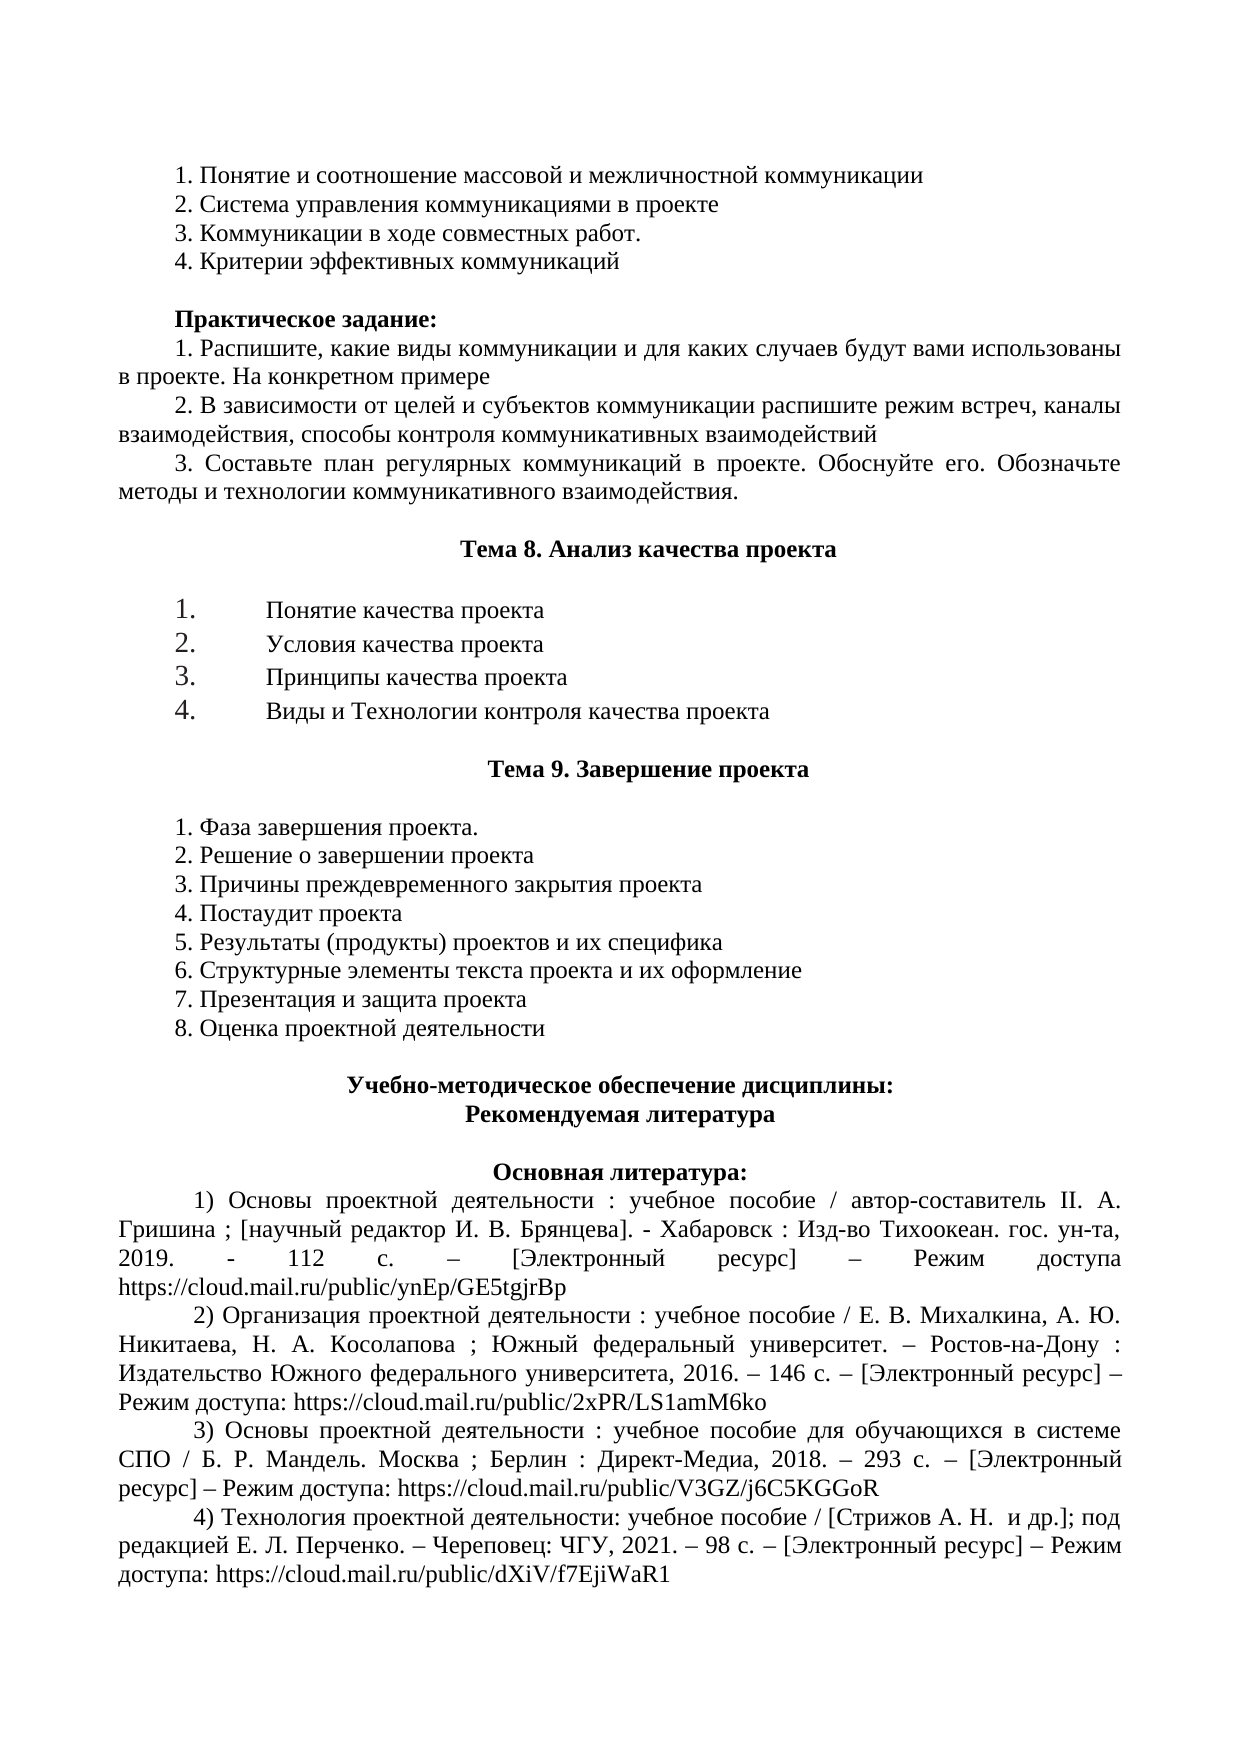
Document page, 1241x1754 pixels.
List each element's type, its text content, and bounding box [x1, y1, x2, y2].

text Практическое задание: [118, 304, 1122, 333]
text Основная литература: [118, 1157, 1122, 1186]
text 4) Технология проектной деятельности: учебное пособие / [Стрижов А. Н. и др.]; под редакцией Е. Л. Перченко. – Череповец: ЧГУ, 2021. – 98 с. – [Электронный ресурс] – Режим доступа: https://cloud.mail.ru/public/dXiV/f7EjiWaR1 [118, 1502, 1122, 1588]
text 4. Критерии эффективных коммуникаций [118, 246, 1122, 275]
list Принципы качества проекта [118, 658, 1122, 692]
text 2. В зависимости от целей и субъектов коммуникации распишите режим встреч, каналы взаимодействия, способы контроля коммуникативных взаимодействий [118, 390, 1122, 448]
text Учебно-методическое обеспечение дисциплины: [118, 1071, 1122, 1099]
subtitle 8. Оценка проектной деятельности [118, 1013, 1122, 1042]
list 5. Результаты (продукты) проектов и их специфика [118, 927, 1122, 956]
text 1. Распишите, какие виды коммуникации и для каких случаев будут вами использованы в проекте. На конкретном примере [118, 333, 1122, 390]
text 2) Организация проектной деятельности : учебное пособие / Е. В. Михалкина, А. Ю. Никитаева, Н. А. Косолапова ; Южный федеральный университет. – Ростов-на-Дону : Издательство Южного федерального университета, 2016. – 146 с. – [Электронный ресурс] – Режим доступа: https://cloud.mail.ru/public/2xPR/LS1amM6ko [118, 1301, 1122, 1416]
text 3. Составьте план регулярных коммуникаций в проекте. Обоснуйте его. Обозначьте методы и технологии коммуникативного взаимодействия. [118, 448, 1122, 505]
subtitle 3. Причины преждевременного закрытия проекта [118, 869, 1122, 898]
list 7. Презентация и защита проекта [118, 984, 1122, 1013]
text Рекомендуемая литература [118, 1099, 1122, 1128]
text 3. Коммуникации в ходе совместных работ. [118, 218, 1122, 246]
list Условия качества проекта [118, 625, 1122, 658]
list 4. Постаудит проекта [118, 898, 1122, 927]
subtitle 6. Структурные элементы текста проекта и их оформление [118, 956, 1122, 984]
text 1) Основы проектной деятельности : учебное пособие / автор-составитель II. А. Гришина ; [научный редактор И. В. Брянцева]. - Хабаровск : Изд-во Тихоокеан. гос. ун-та, 2019. - 112 с. – [Электронный ресурс] – Режим доступа https://cloud.mail.ru/public/ynEp/GE5tgjrBp [118, 1186, 1122, 1301]
list Виды и Технологии контроля качества проекта [118, 692, 1122, 726]
text 1. Фаза завершения проекта. [118, 812, 1122, 841]
list 2. Решение о завершении проекта [118, 841, 1122, 869]
text 1. Понятие и соотношение массовой и межличностной коммуникации [118, 160, 1122, 189]
text 2. Система управления коммуникациями в проекте [118, 189, 1122, 218]
text 3) Основы проектной деятельности : учебное пособие для обучающихся в системе СПО / Б. Р. Мандель. Москва ; Берлин : Директ-Медиа, 2018. – 293 с. – [Электронный ресурс] – Режим доступа: https://cloud.mail.ru/public/V3GZ/j6C5KGGoR [118, 1416, 1122, 1502]
text Тема 9. Завершение проекта [118, 754, 1122, 783]
list Понятие качества проекта [118, 591, 1122, 625]
text Тема 8. Анализ качества проекта [118, 534, 1122, 563]
